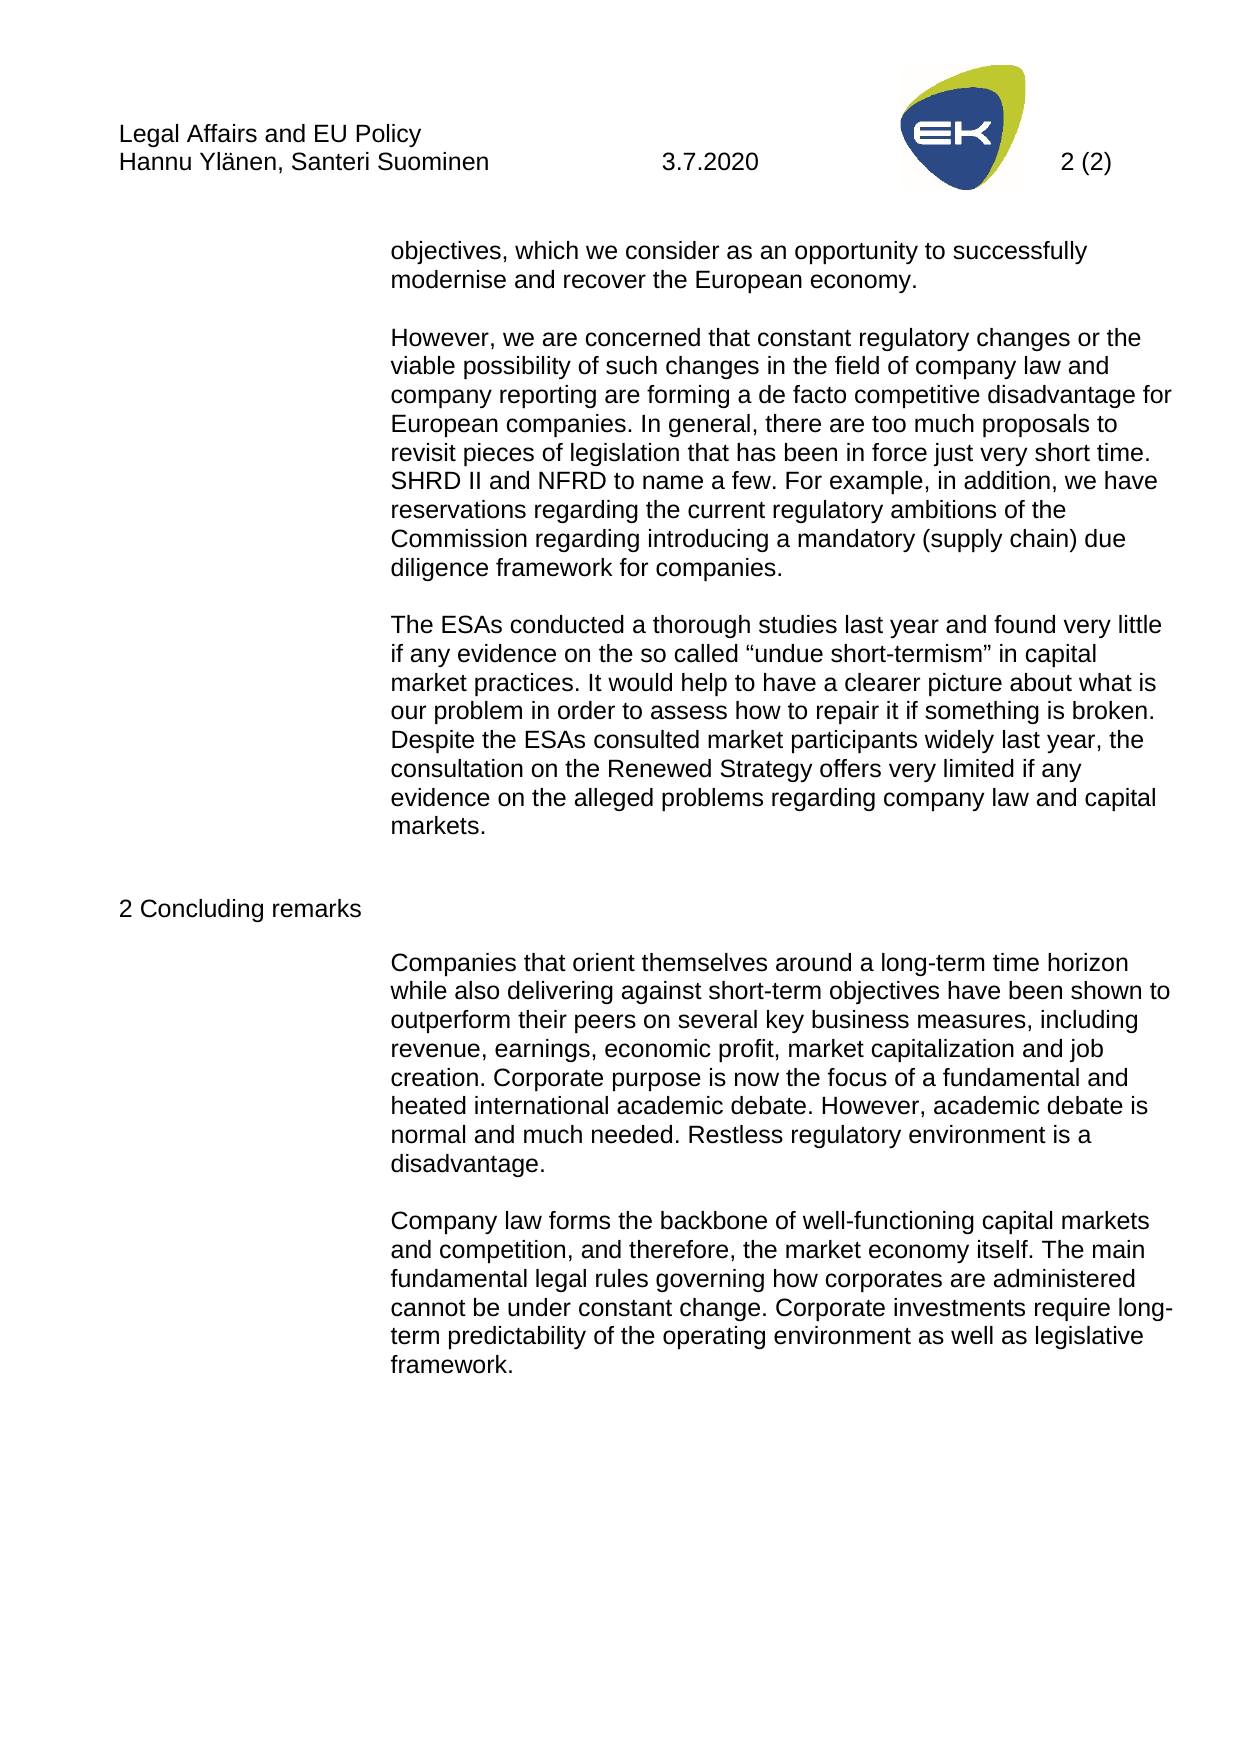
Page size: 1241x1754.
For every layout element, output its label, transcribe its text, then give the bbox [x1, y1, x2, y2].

text The ESAs conducted a thorough studies last year and found very little if any evidence on the so called “undue short-termism” in capital market practices. It would help to have a clearer picture about what is our problem in order to assess how to repair it if something is broken. Despite the ESAs consulted market participants widely last year, the consultation on the Renewed Strategy offers very limited if any evidence on the alleged problems regarding company law and capital markets. [390, 610, 1181, 840]
text However, we are concerned that constant regulatory changes or the viable possibility of such changes in the field of company law and company reporting are forming a de facto competitive disadvantage for European companies. In general, there are too much proposals to revisit pieces of legislation that has been in force just very short time. SHRD II and NFRD to name a few. For example, in addition, we have reservations regarding the current regulatory ambitions of the Commission regarding introducing a mandatory (supply chain) due diligence framework for companies. [390, 322, 1181, 581]
subtitle Concluding remarks [119, 894, 1181, 922]
picture [900, 65, 1026, 190]
text Companies that orient themselves around a long-term time horizon while also delivering against short-term objectives have been shown to outperform their peers on several key business measures, including revenue, earnings, economic profit, market capitalization and job creation. Corporate purpose is now the focus of a fundamental and heated international academic debate. However, academic debate is normal and much needed. Restless regulatory environment is a disadvantage. [390, 947, 1181, 1177]
text Company law forms the backbone of well-functioning capital markets and competition, and therefore, the market economy itself. The main fundamental legal rules governing how corporates are administered cannot be under constant change. Corporate investments require long-term predictability of the operating environment as well as legislative framework. [390, 1206, 1181, 1379]
